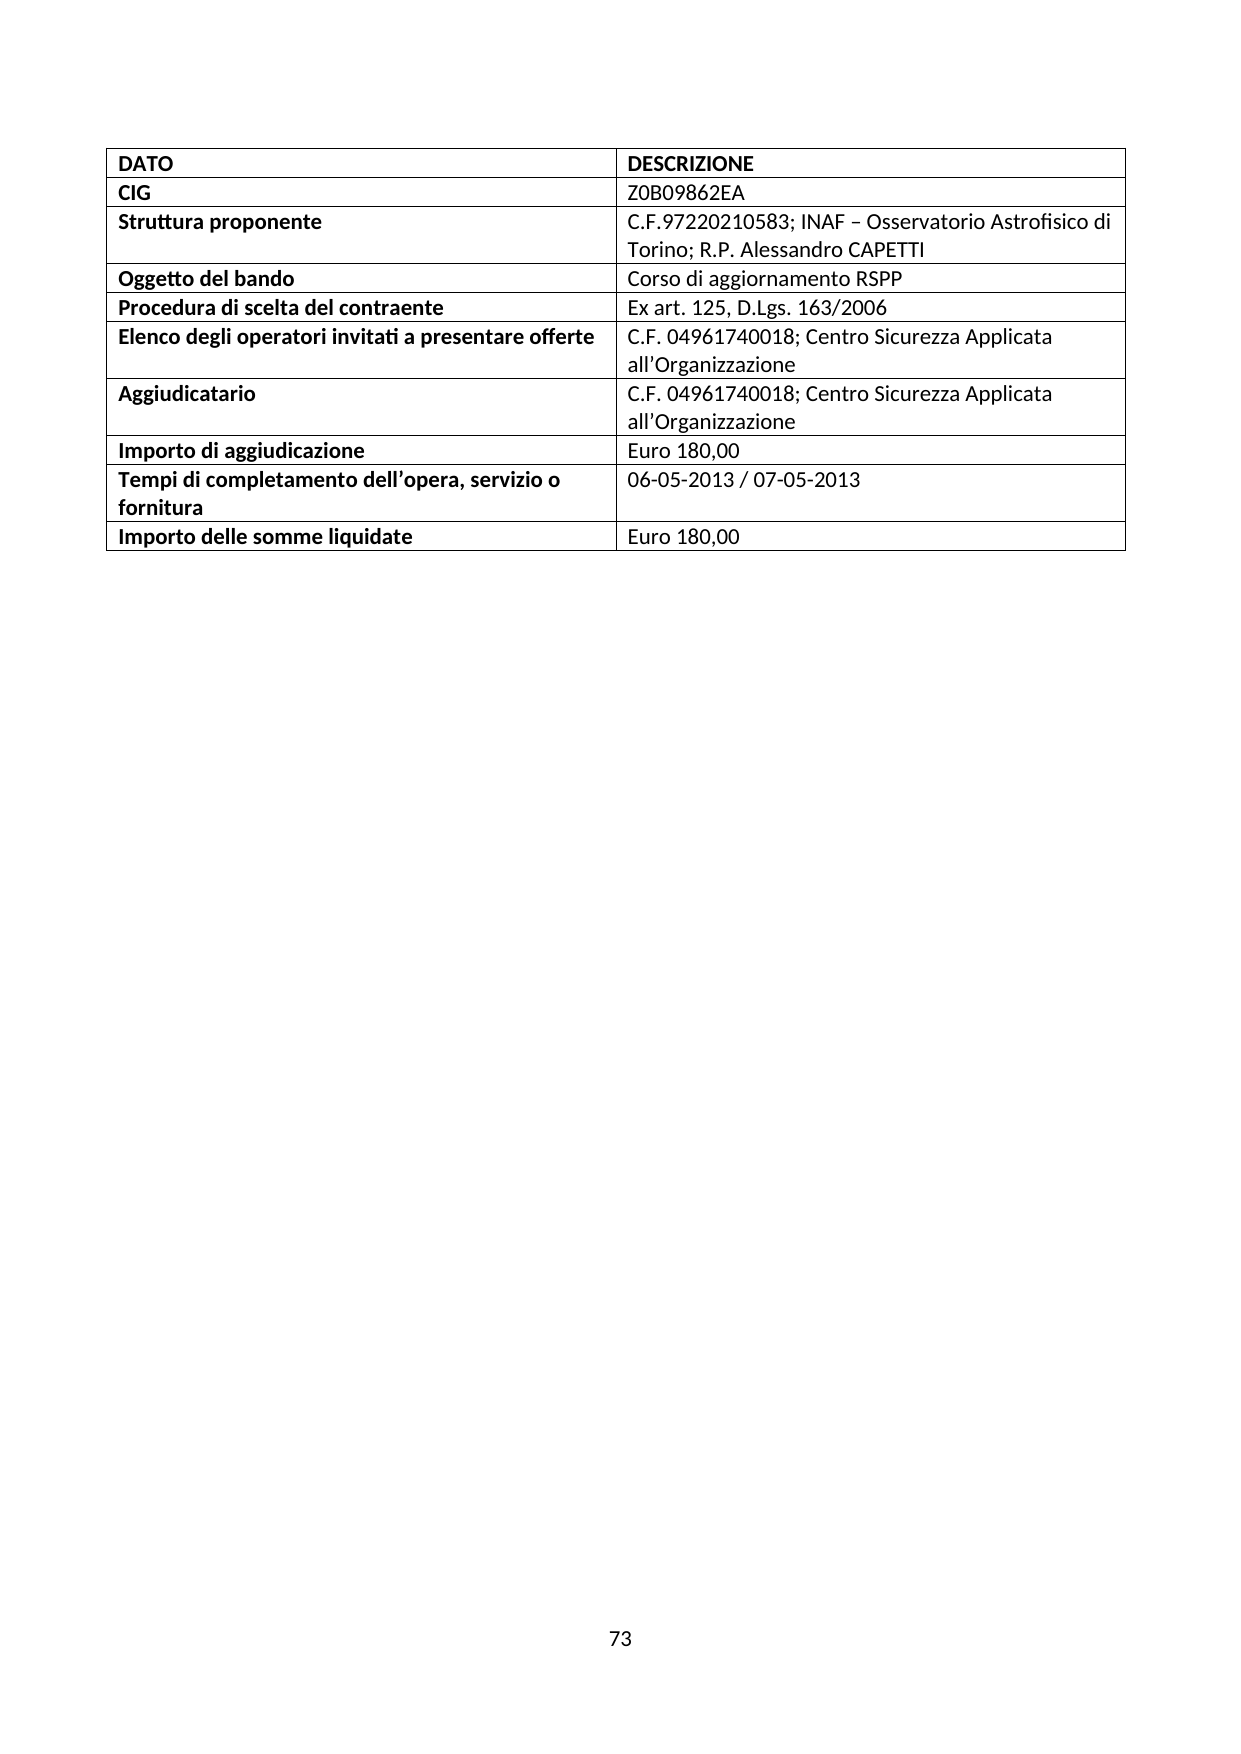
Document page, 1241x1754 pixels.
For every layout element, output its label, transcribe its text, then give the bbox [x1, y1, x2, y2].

table_cell C.F.97220210583; INAF – Osservatorio Astrofisico di Torino; R.P. Alessandro CAPETTI [617, 207, 1125, 263]
table_cell Z0B09862EA [617, 178, 1125, 206]
table_cell Euro 180,00 [617, 436, 1125, 464]
table_cell Ex art. 125, D.Lgs. 163/2006 [617, 293, 1125, 321]
table_cell C.F. 04961740018; Centro Sicurezza Applicata all’Organizzazione [617, 322, 1125, 378]
table_cell Procedura di scelta del contraente [107, 293, 616, 321]
table_cell Importo di aggiudicazione [107, 436, 616, 464]
table_cell Oggetto del bando [107, 264, 616, 292]
table_cell Struttura proponente [107, 207, 616, 263]
table_cell Aggiudicatario [107, 379, 616, 435]
table_header DESCRIZIONE [617, 149, 1125, 177]
table_cell CIG [107, 178, 616, 206]
table_header DATO [107, 149, 616, 177]
table_cell Elenco degli operatori invitati a presentare offerte [107, 322, 616, 378]
table_cell Euro 180,00 [617, 522, 1125, 550]
table_cell Tempi di completamento dell’opera, servizio o fornitura [107, 465, 616, 521]
table_cell Importo delle somme liquidate [107, 522, 616, 550]
table_cell C.F. 04961740018; Centro Sicurezza Applicata all’Organizzazione [617, 379, 1125, 435]
table_cell Corso di aggiornamento RSPP [617, 264, 1125, 292]
table_cell 06-05-2013 / 07-05-2013 [617, 465, 1125, 521]
